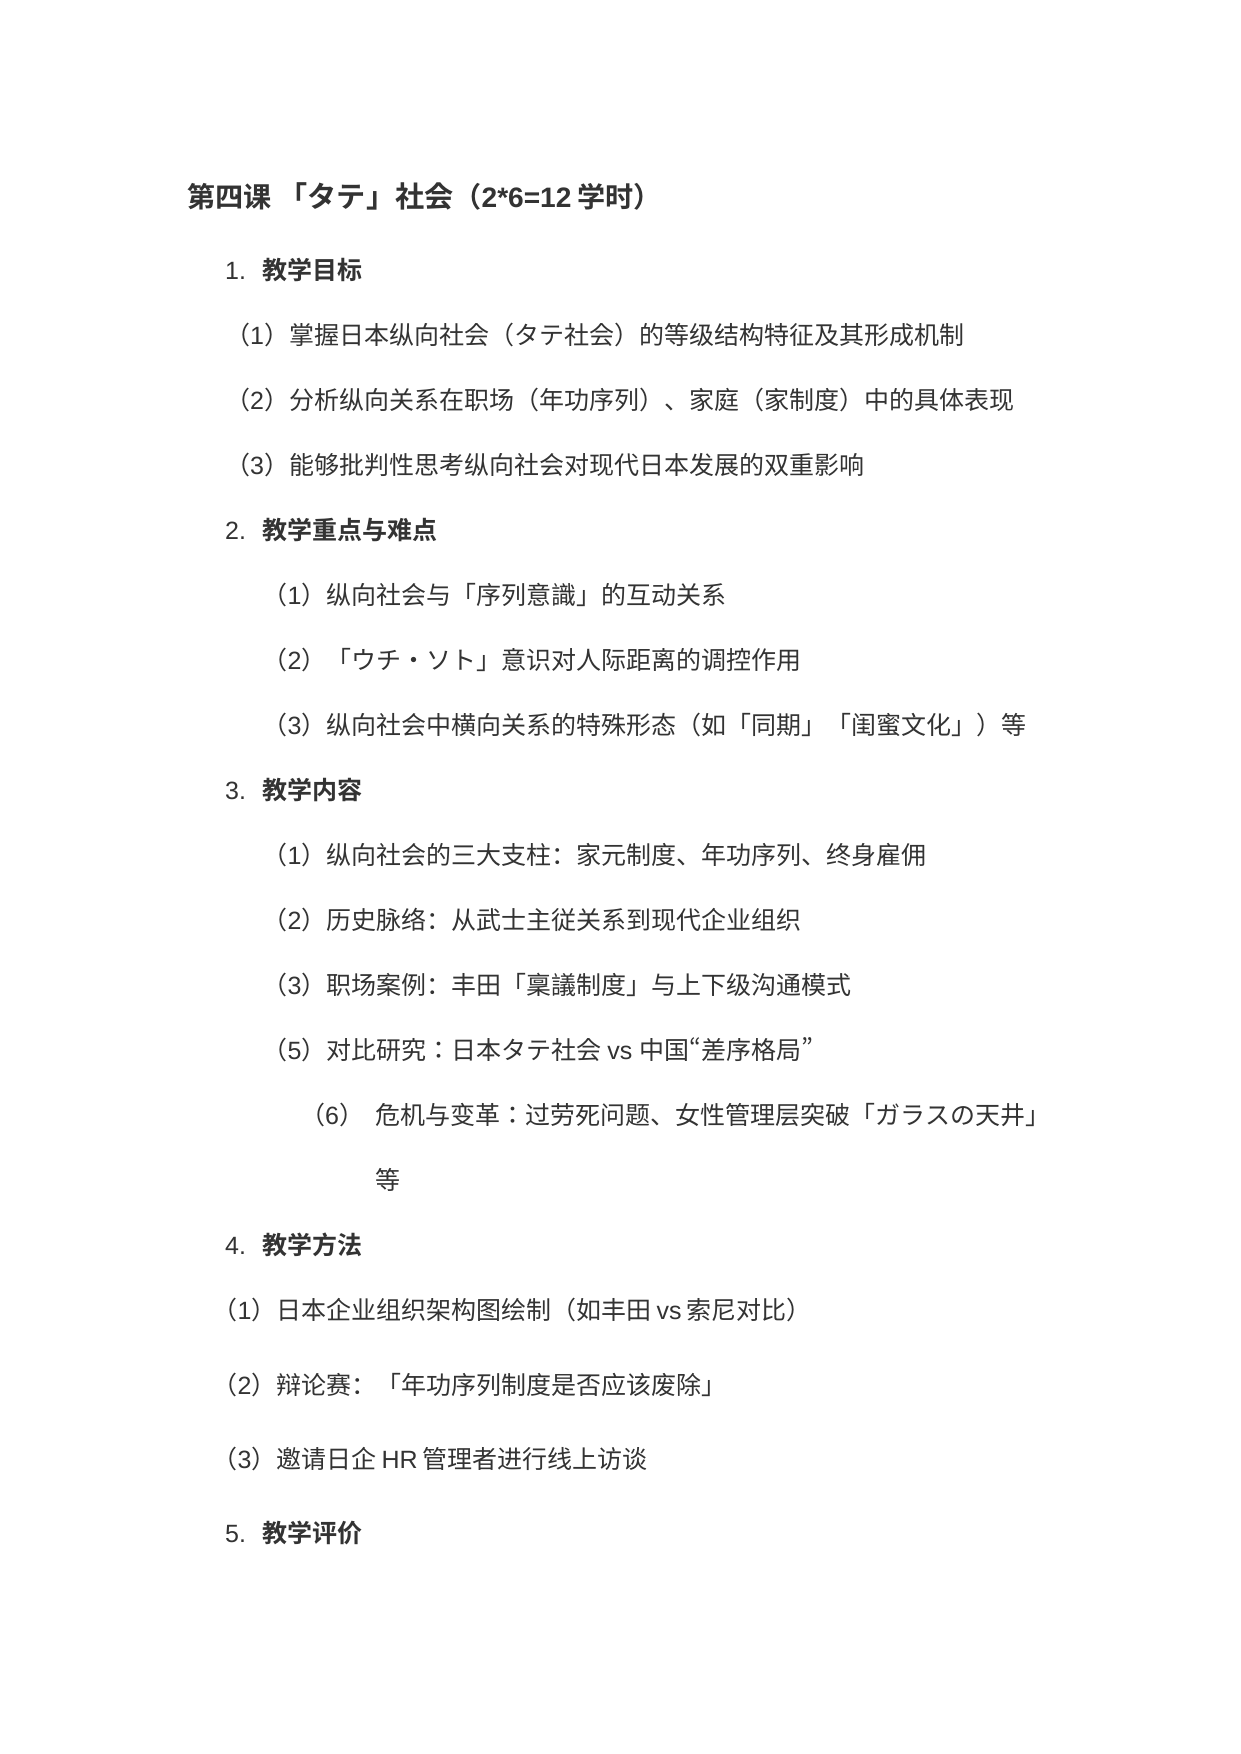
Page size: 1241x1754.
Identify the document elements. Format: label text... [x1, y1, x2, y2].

text （2）辩论赛：「年功序列制度是否应该废除」 [187, 1351, 1053, 1416]
text （3）职场案例：丰田「稟議制度」与上下级沟通模式 [262, 951, 1053, 1016]
text （2）历史脉络：从武士主従关系到现代企业组织 [262, 886, 1053, 951]
text （1）日本企业组织架构图绘制（如丰田vs索尼对比） [187, 1276, 1053, 1341]
text （1）纵向社会的三大支柱：家元制度、年功序列、终身雇佣 [262, 821, 1053, 886]
list ‌教学内容‌ [225, 756, 1053, 821]
text （3）邀请日企HR管理者进行线上访谈 [187, 1425, 1053, 1490]
text （3）纵向社会中横向关系的特殊形态（如「同期」「闺蜜文化」）等 [262, 691, 1053, 756]
text 第四课 「タテ」社会（2*6=12学时） [187, 162, 1053, 227]
text （1）纵向社会与「序列意識」的互动关系 [262, 561, 1053, 626]
text （2）分析纵向关系在职场（年功序列）、家庭（家制度）中的具体表现（3）能够批判性思考纵向社会对现代日本发展的双重影响 [225, 366, 1053, 496]
text （2）「ウチ・ソト」意识对人际距离的调控作用 [262, 626, 1053, 691]
list 危机与变革：过劳死问题、女性管理层突破「ガラスの天井」等 [300, 1081, 1053, 1211]
list ‌教学方法‌ [225, 1211, 1053, 1276]
list ‌教学目标‌ [225, 236, 1053, 301]
text （1）掌握日本纵向社会（タテ社会）的等级结构特征及其形成机制 [225, 301, 1053, 366]
text （5）对比研究：日本タテ社会 vs 中国“差序格局” [262, 1016, 1053, 1081]
list ‌教学评价‌ [225, 1499, 1053, 1564]
list ‌教学重点与难点 [225, 496, 1053, 561]
